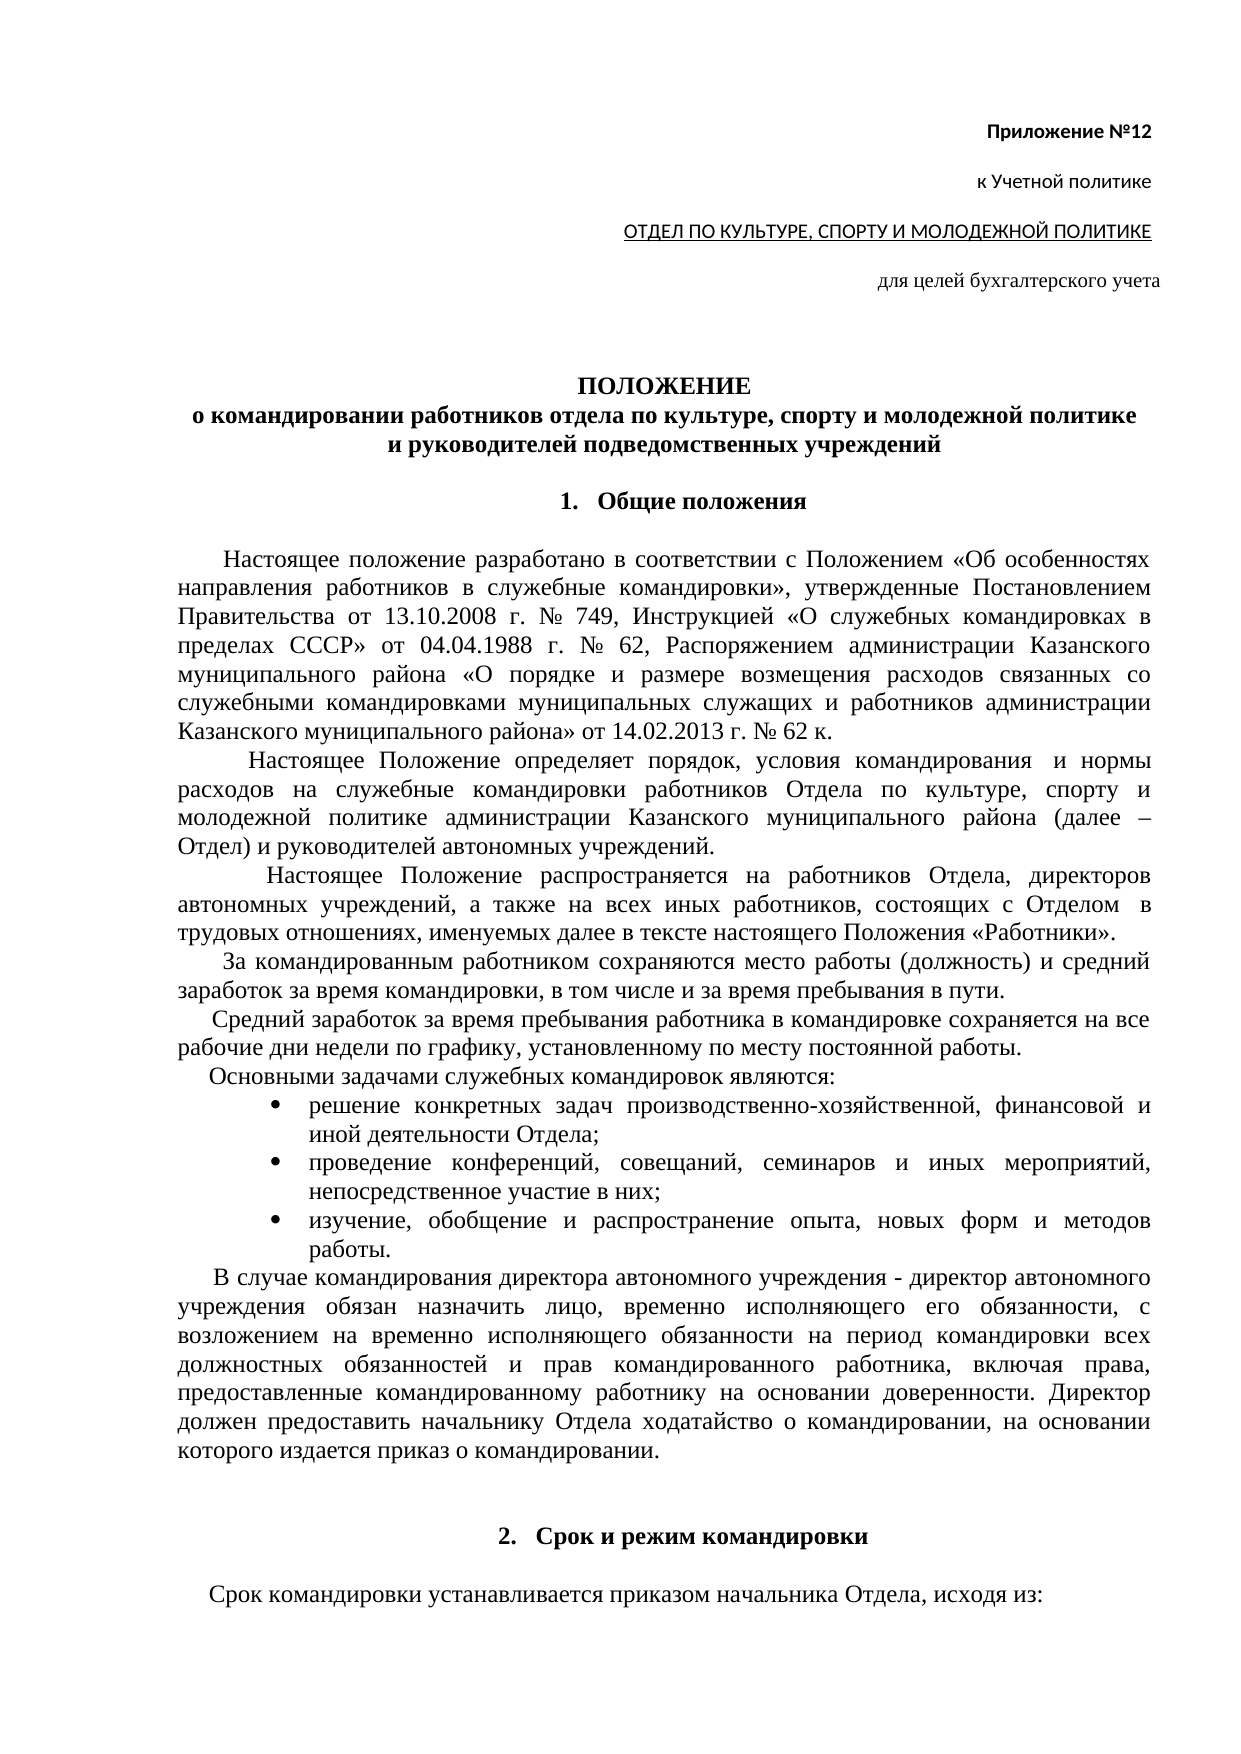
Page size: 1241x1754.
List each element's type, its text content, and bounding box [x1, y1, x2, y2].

text В случае командирования директора автономного учреждения - директор автономного учреждения обязан назначить лицо, временно исполняющего его обязанности, с возложением на временно исполняющего обязанности на период командировки всех должностных обязанностей и прав командированного работника, включая права, предоставленные командированному работнику на основании доверенности. Директор должен предоставить начальнику Отдела ходатайство о командировании, на основании которого издается приказ о командировании. [177, 1262, 1152, 1464]
text Настоящее Положение определяет порядок, условия командирования и нормы расходов на служебные командировки работников Отдела по культуре, спорту и молодежной политике администрации Казанского муниципального района (далее – Отдел) и руководителей автономных учреждений. [177, 745, 1152, 860]
text Средний заработок за время пребывания работника в командировке сохраняется на все рабочие дни недели по графику, установленному по месту постоянной работы. [177, 1004, 1152, 1061]
list решение конкретных задач производственно-хозяйственной, финансовой и иной деятельности Отдела; [271, 1090, 1152, 1147]
text ПОЛОЖЕНИЕ [177, 371, 1152, 400]
list Общие положения [215, 486, 1152, 515]
text и руководителей подведомственных учреждений [177, 429, 1152, 457]
list изучение, обобщение и распространение опыта, новых форм и методов работы. [271, 1205, 1152, 1262]
text Настоящее Положение распространяется на работников Отдела, директоров автономных учреждений, а также на всех иных работников, состоящих с Отделом в трудовых отношениях, именуемых далее в тексте настоящего Положения «Работники». [177, 860, 1152, 946]
text Настоящее положение разработано в соответствии с Положением «Об особенностях направления работников в служебные командировки», утвержденные Постановлением Правительства от 13.10.2008 г. № 749, Инструкцией «О служебных командировках в пределах СССР» от 04.04.1988 г. № 62, Распоряжением администрации Казанского муниципального района «О порядке и размере возмещения расходов связанных со служебными командировками муниципальных служащих и работников администрации Казанского муниципального района» от 14.02.2013 г. № 62 к. [177, 544, 1152, 745]
text к Учетной политике [177, 168, 1152, 193]
text для целей бухгалтерского учета [295, 268, 1161, 292]
text Основными задачами служебных командировок являются: [177, 1061, 1152, 1090]
text Приложение №12 [177, 118, 1152, 143]
list проведение конференций, совещаний, семинаров и иных мероприятий, непосредственное участие в них; [271, 1147, 1152, 1205]
text За командированным работником сохраняются место работы (должность) и средний заработок за время командировки, в том числе и за время пребывания в пути. [177, 946, 1152, 1004]
text ОТДЕЛ ПО КУЛЬТУРЕ, СПОРТУ И МОЛОДЕЖНОЙ ПОЛИТИКЕ [177, 218, 1152, 243]
list Срок и режим командировки [215, 1521, 1152, 1550]
text о командировании работников отдела по культуре, спорту и молодежной политике [177, 400, 1152, 429]
text Срок командировки устанавливается приказом начальника Отдела, исходя из: [177, 1579, 1152, 1607]
